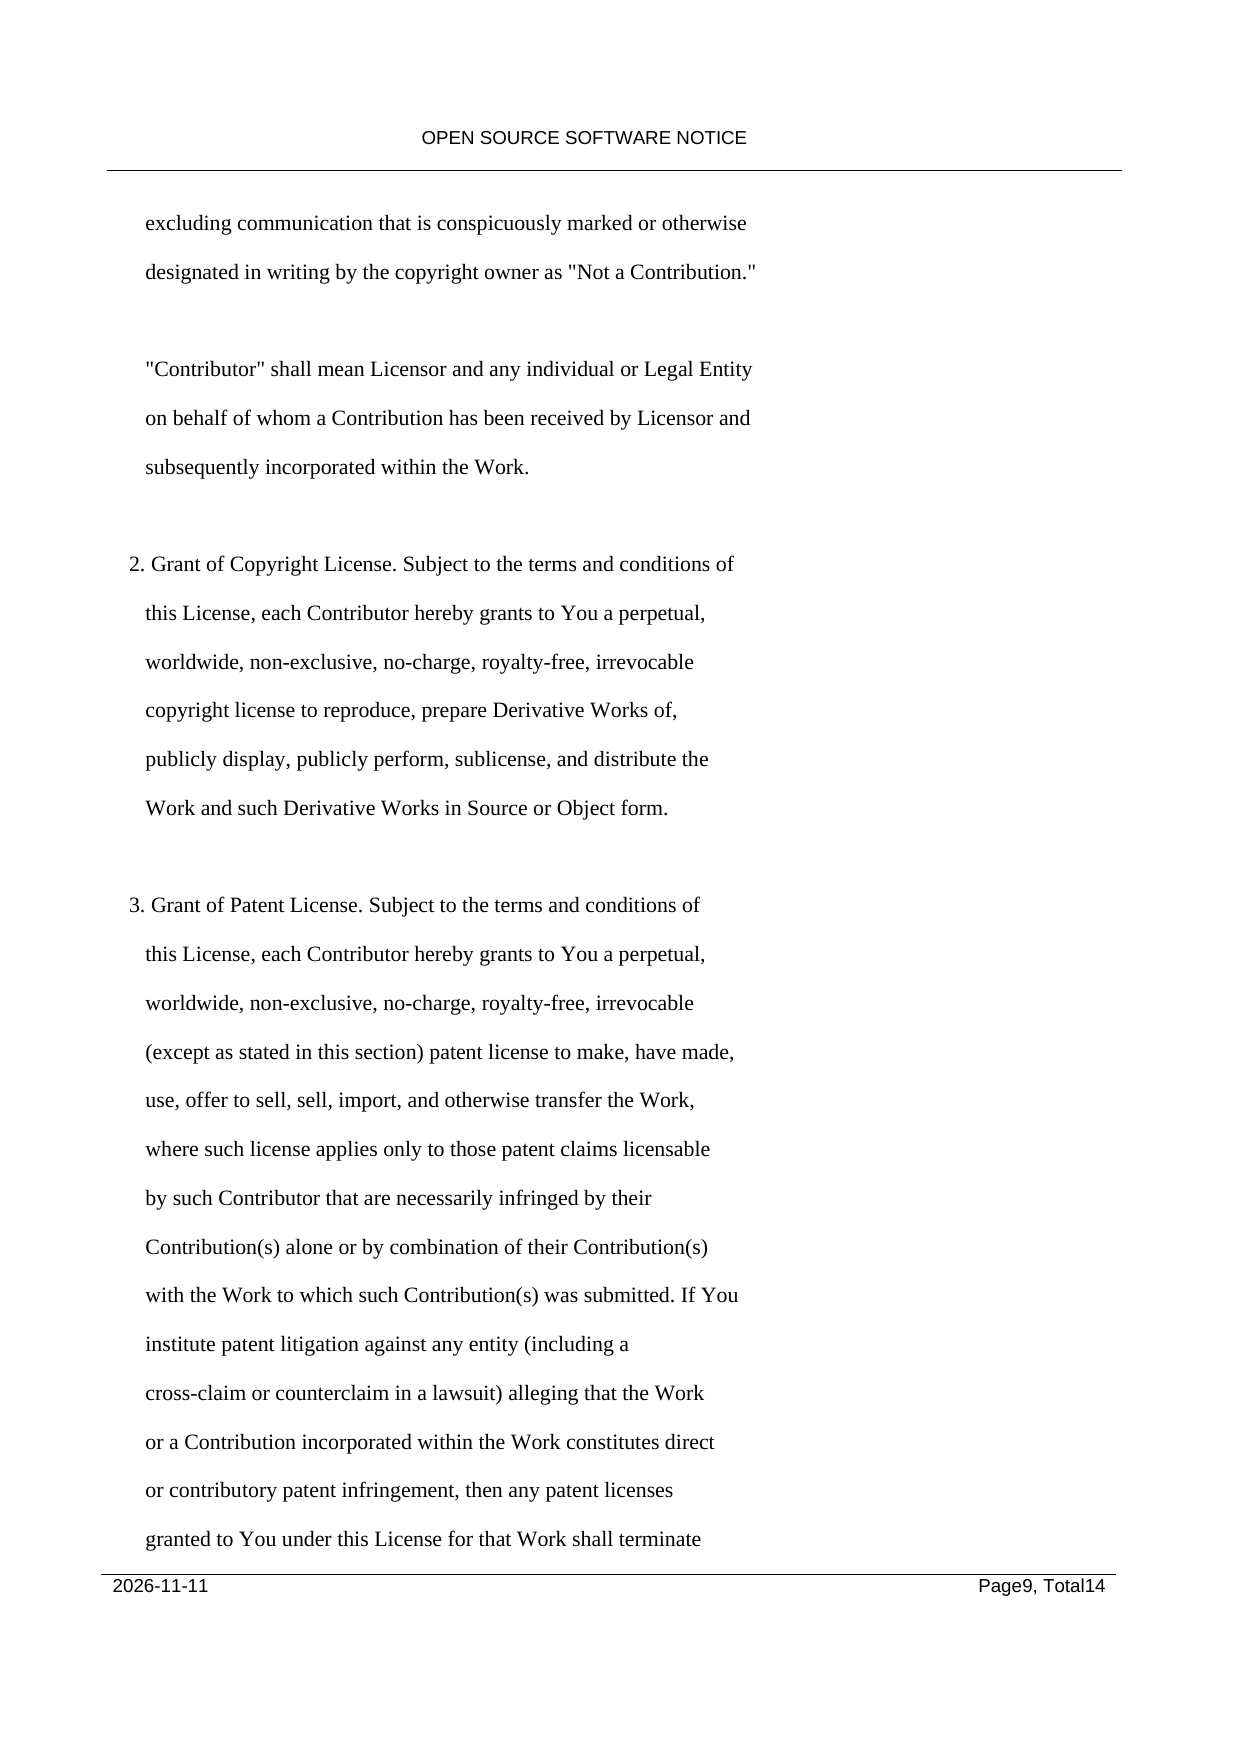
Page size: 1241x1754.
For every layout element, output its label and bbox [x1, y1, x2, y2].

text [112, 206, 1128, 1555]
